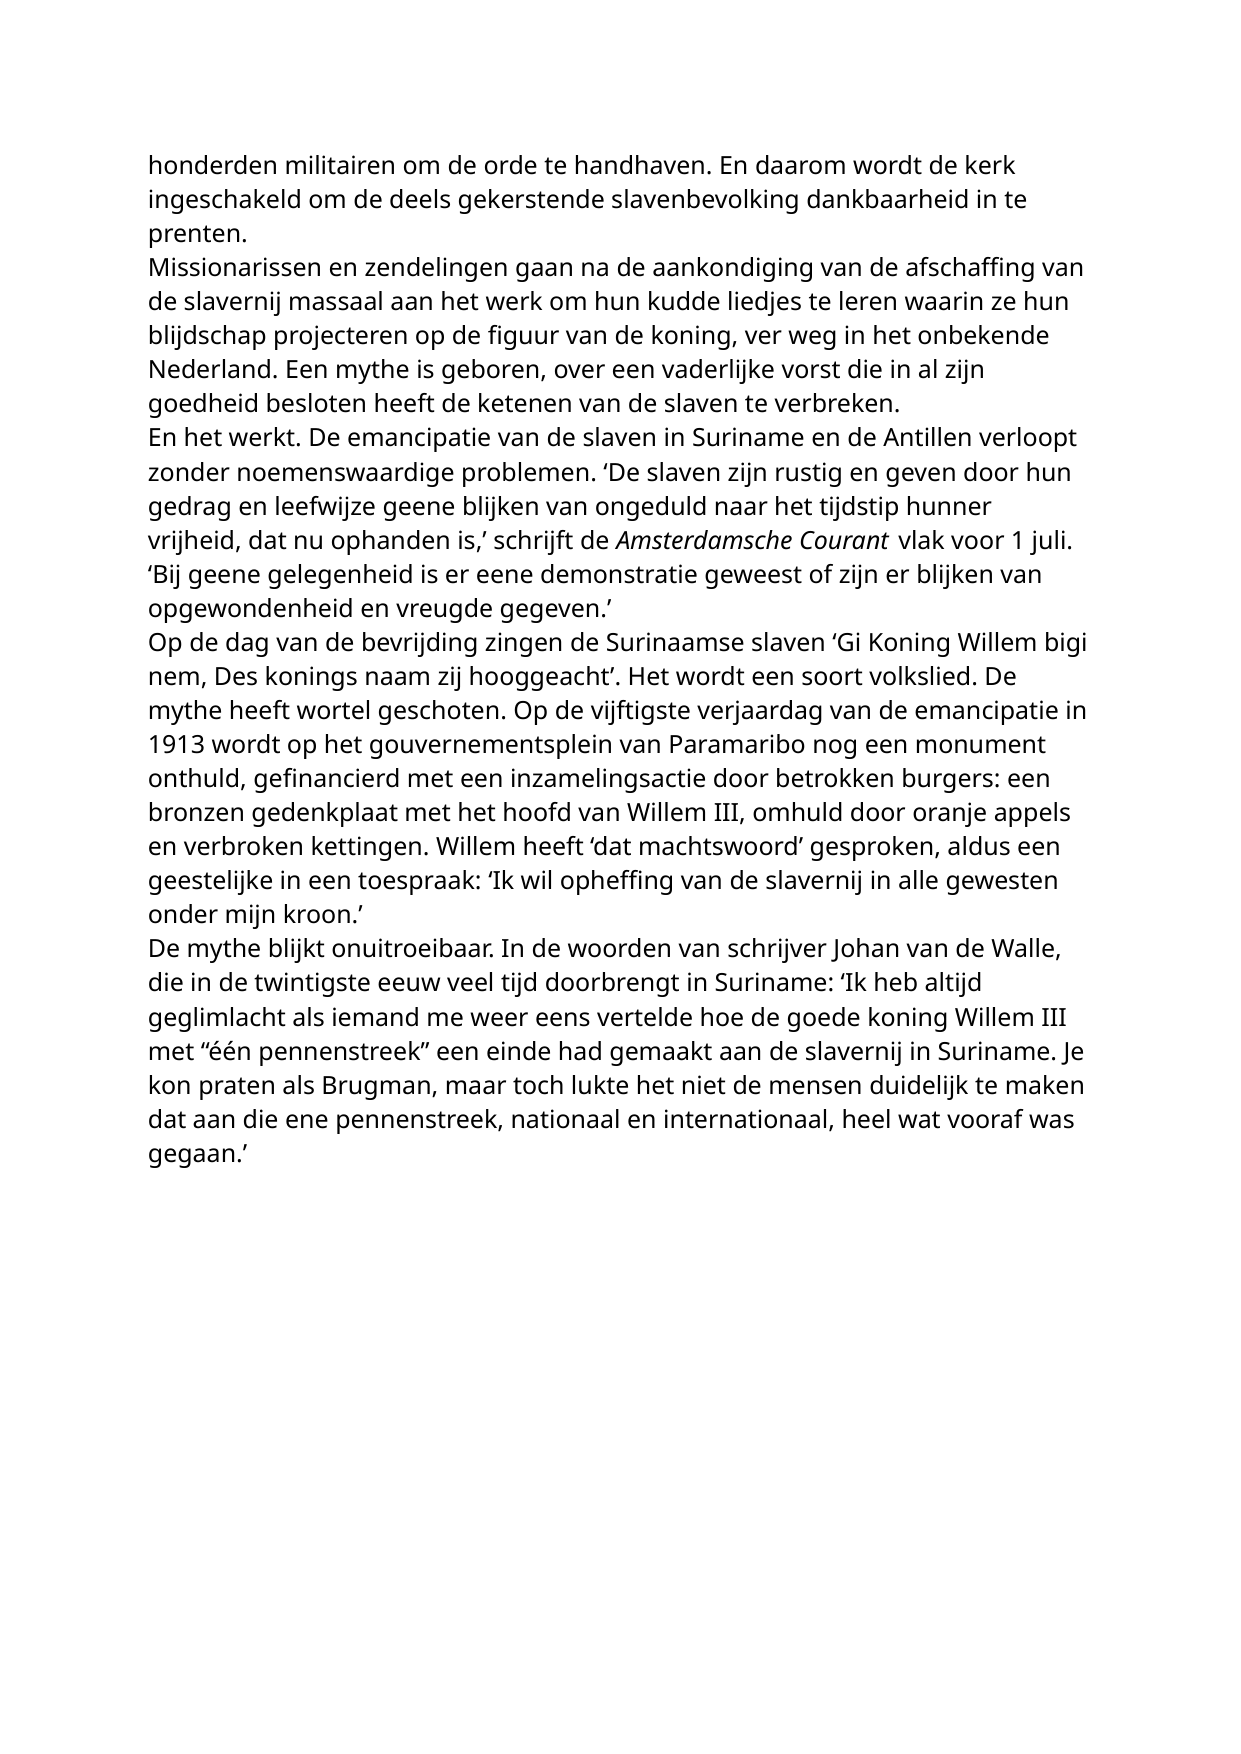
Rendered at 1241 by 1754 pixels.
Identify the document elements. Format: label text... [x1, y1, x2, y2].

text De mythe blijkt onuitroeibaar. In de woorden van schrijver Johan van de Walle, die in de twintigste eeuw veel tijd doorbrengt in Suriname: ‘Ik heb altijd geglimlacht als iemand me weer eens vertelde hoe de goede koning Willem III met “één pennenstreek” een einde had gemaakt aan de slavernij in Suriname. Je kon praten als Brugman, maar toch lukte het niet de mensen duidelijk te maken dat aan die ene pennenstreek, nationaal en internationaal, heel wat vooraf was gegaan.’ [148, 931, 1093, 1169]
text En het werkt. De emancipatie van de slaven in Suriname en de Antillen verloopt zonder noemenswaardige problemen. ‘De slaven zijn rustig en geven door hun gedrag en leefwijze geene blijken van ongeduld naar het tijdstip hunner vrijheid, dat nu ophanden is,’ schrijft de Amsterdamsche Courant vlak voor 1 juli. ‘Bij geene gelegenheid is er eene demonstratie geweest of zijn er blijken van opgewondenheid en vreugde gegeven.’ [148, 420, 1093, 624]
text Op de dag van de bevrijding zingen de Surinaamse slaven ‘Gi Koning Willem bigi nem, Des konings naam zij hooggeacht’. Het wordt een soort volkslied. De mythe heeft wortel geschoten. Op de vijftigste verjaardag van de emancipatie in 1913 wordt op het gouvernementsplein van Paramaribo nog een monument onthuld, gefinancierd met een inzamelingsactie door betrokken burgers: een bronzen gedenkplaat met het hoofd van Willem III, omhuld door oranje appels en verbroken kettingen. Willem heeft ‘dat machtswoord’ gesproken, aldus een geestelijke in een toespraak: ‘Ik wil opheffing van de slavernij in alle gewesten onder mijn kroon.’ [148, 624, 1093, 931]
text Missionarissen en zendelingen gaan na de aankondiging van de afschaffing van de slavernij massaal aan het werk om hun kudde liedjes te leren waarin ze hun blijdschap projecteren op de figuur van de koning, ver weg in het onbekende Nederland. Een mythe is geboren, over een vaderlijke vorst die in al zijn goedheid besloten heeft de ketenen van de slaven te verbreken. [148, 250, 1093, 420]
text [148, 148, 1093, 250]
